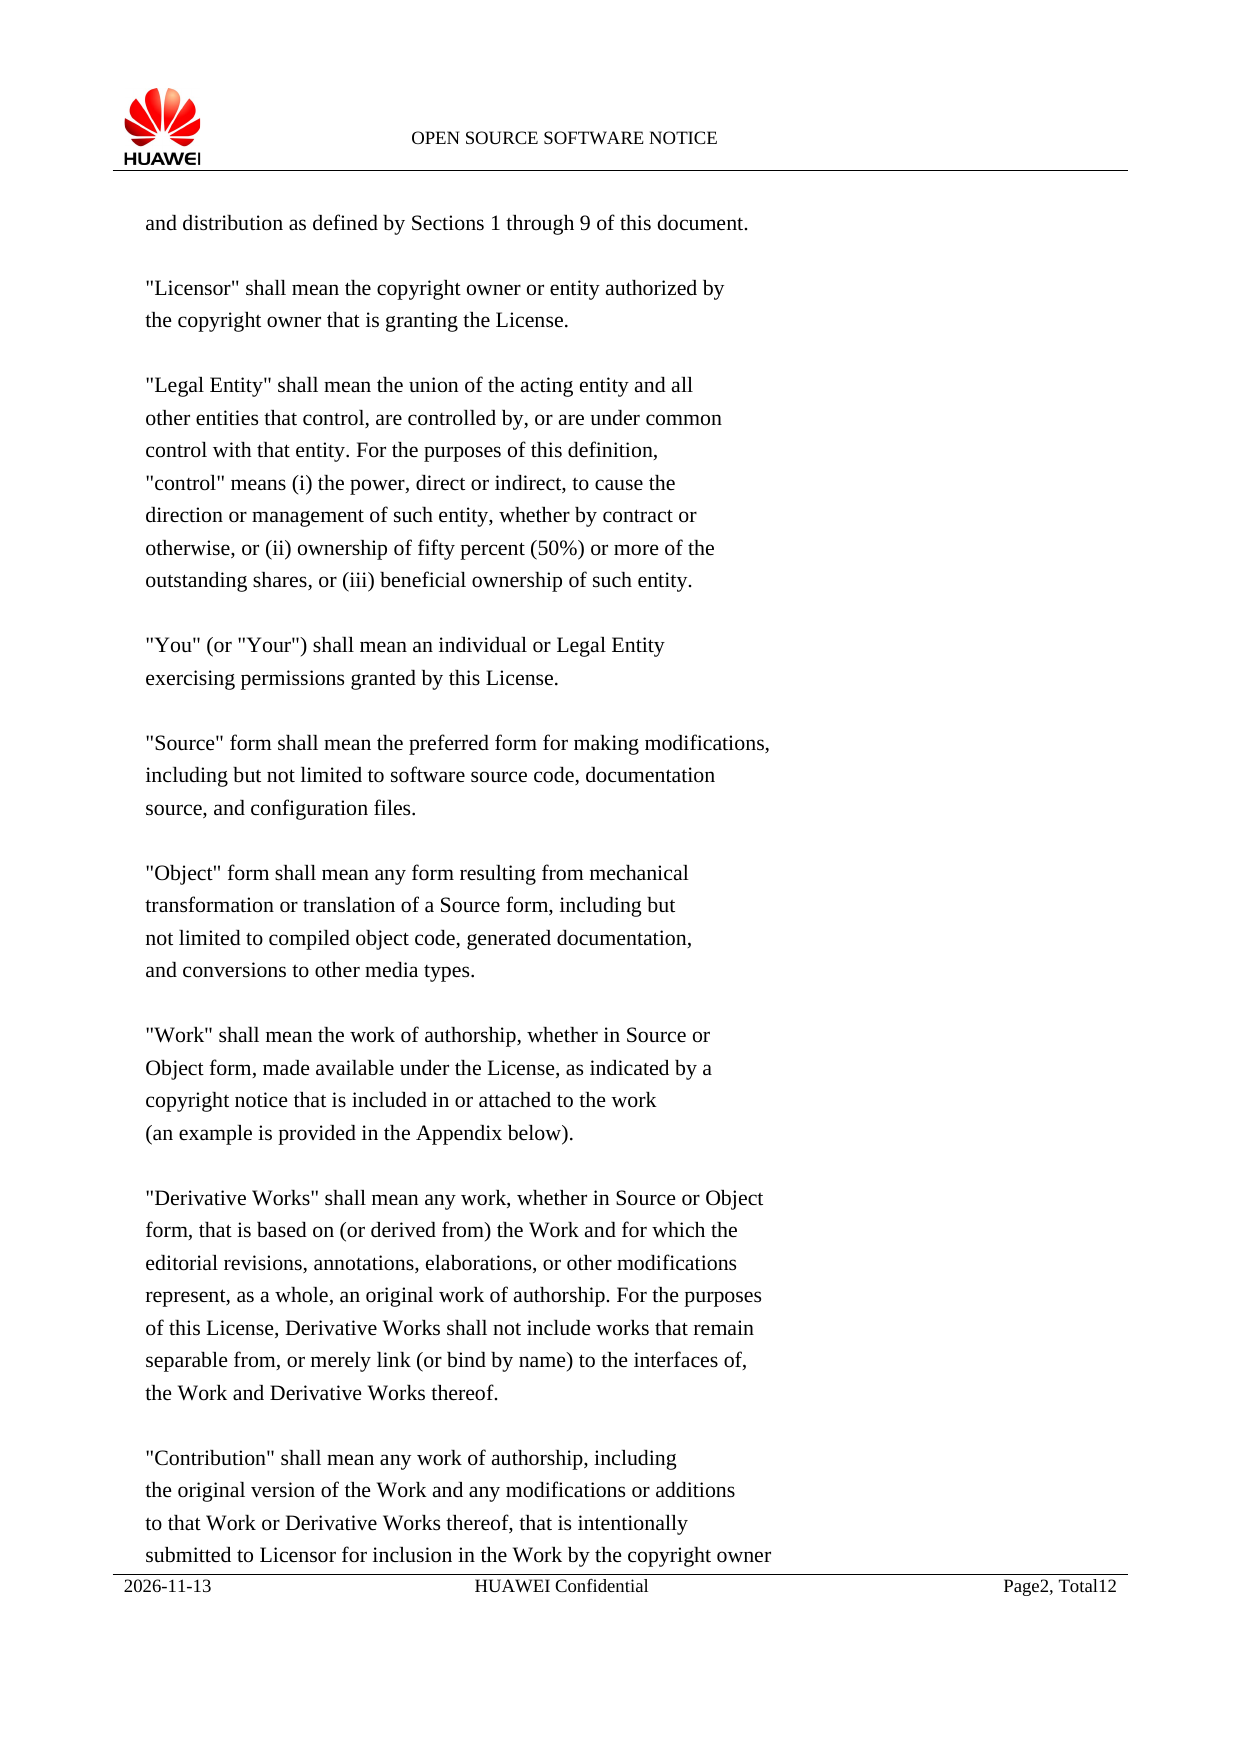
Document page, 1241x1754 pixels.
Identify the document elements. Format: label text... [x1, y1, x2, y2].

picture [124, 88, 201, 165]
